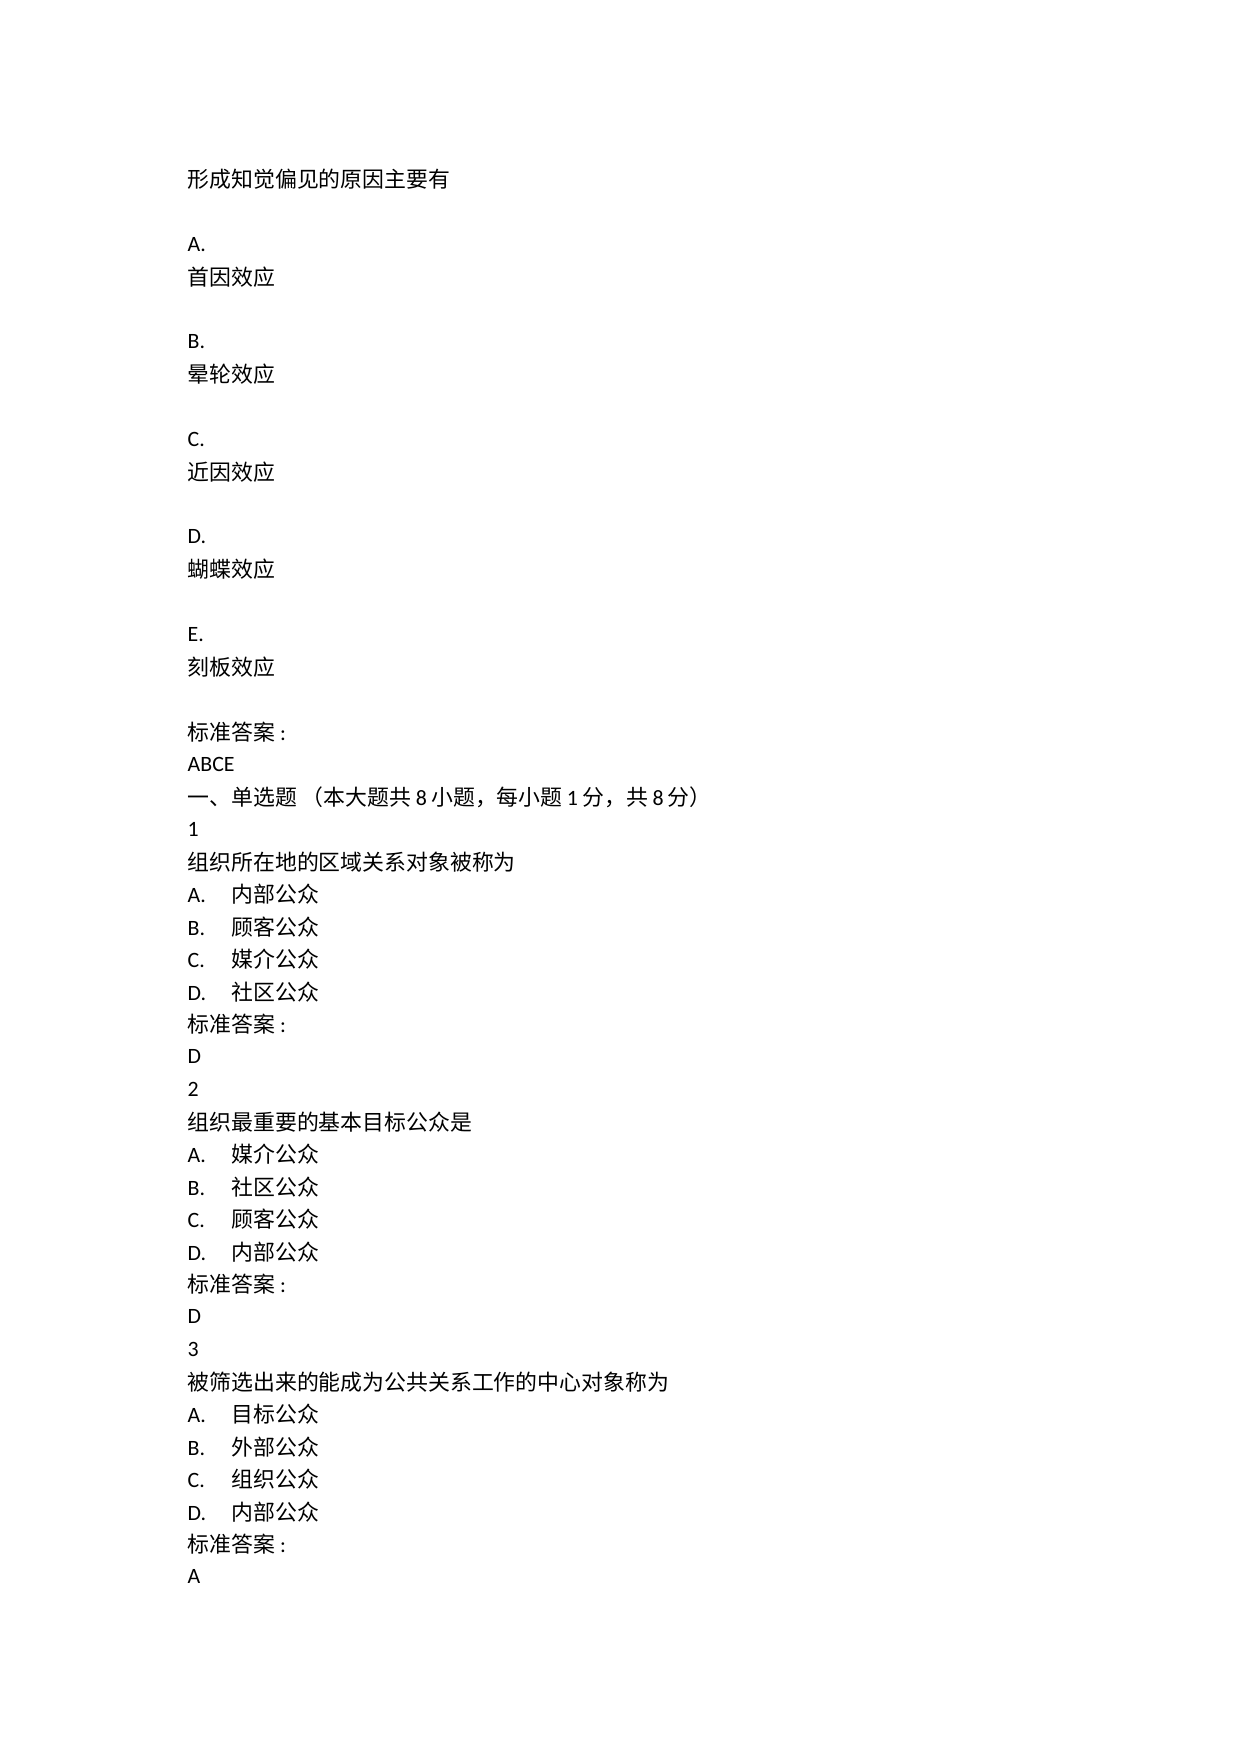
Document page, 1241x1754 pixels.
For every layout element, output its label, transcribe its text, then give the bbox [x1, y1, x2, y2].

text 刻板效应 [187, 649, 1053, 682]
text C. 媒介公众 [187, 942, 1053, 974]
text C. [187, 422, 1053, 454]
text 一、单选题 （本大题共8小题，每小题1分，共8分） [187, 779, 1053, 812]
text 形成知觉偏见的原因主要有 [187, 162, 1053, 194]
text 2 [187, 1072, 1053, 1104]
text A [187, 1559, 1053, 1592]
text C. 组织公众 [187, 1462, 1053, 1494]
text D. 内部公众 [187, 1234, 1053, 1267]
text 晕轮效应 [187, 357, 1053, 389]
text 标准答案 : [187, 714, 1053, 747]
text D. 内部公众 [187, 1494, 1053, 1527]
text ABCE [187, 747, 1053, 779]
text E. [187, 617, 1053, 649]
text D [187, 1299, 1053, 1332]
text A. 目标公众 [187, 1397, 1053, 1429]
text D. 社区公众 [187, 974, 1053, 1007]
text A. 媒介公众 [187, 1137, 1053, 1169]
text 首因效应 [187, 259, 1053, 292]
text 标准答案 : [187, 1527, 1053, 1559]
text B. 外部公众 [187, 1429, 1053, 1462]
text C. 顾客公众 [187, 1202, 1053, 1234]
text 近因效应 [187, 454, 1053, 487]
text 组织最重要的基本目标公众是 [187, 1104, 1053, 1137]
text D. [187, 519, 1053, 552]
text 1 [187, 812, 1053, 844]
text 3 [187, 1332, 1053, 1364]
text 标准答案 : [187, 1267, 1053, 1299]
text B. 社区公众 [187, 1169, 1053, 1202]
text A. 内部公众 [187, 877, 1053, 909]
text 标准答案 : [187, 1007, 1053, 1039]
text A. [187, 227, 1053, 259]
text 蝴蝶效应 [187, 552, 1053, 584]
text D [187, 1039, 1053, 1072]
text B. [187, 324, 1053, 357]
text 组织所在地的区域关系对象被称为 [187, 844, 1053, 877]
text B. 顾客公众 [187, 909, 1053, 942]
text 被筛选出来的能成为公共关系工作的中心对象称为 [187, 1364, 1053, 1397]
